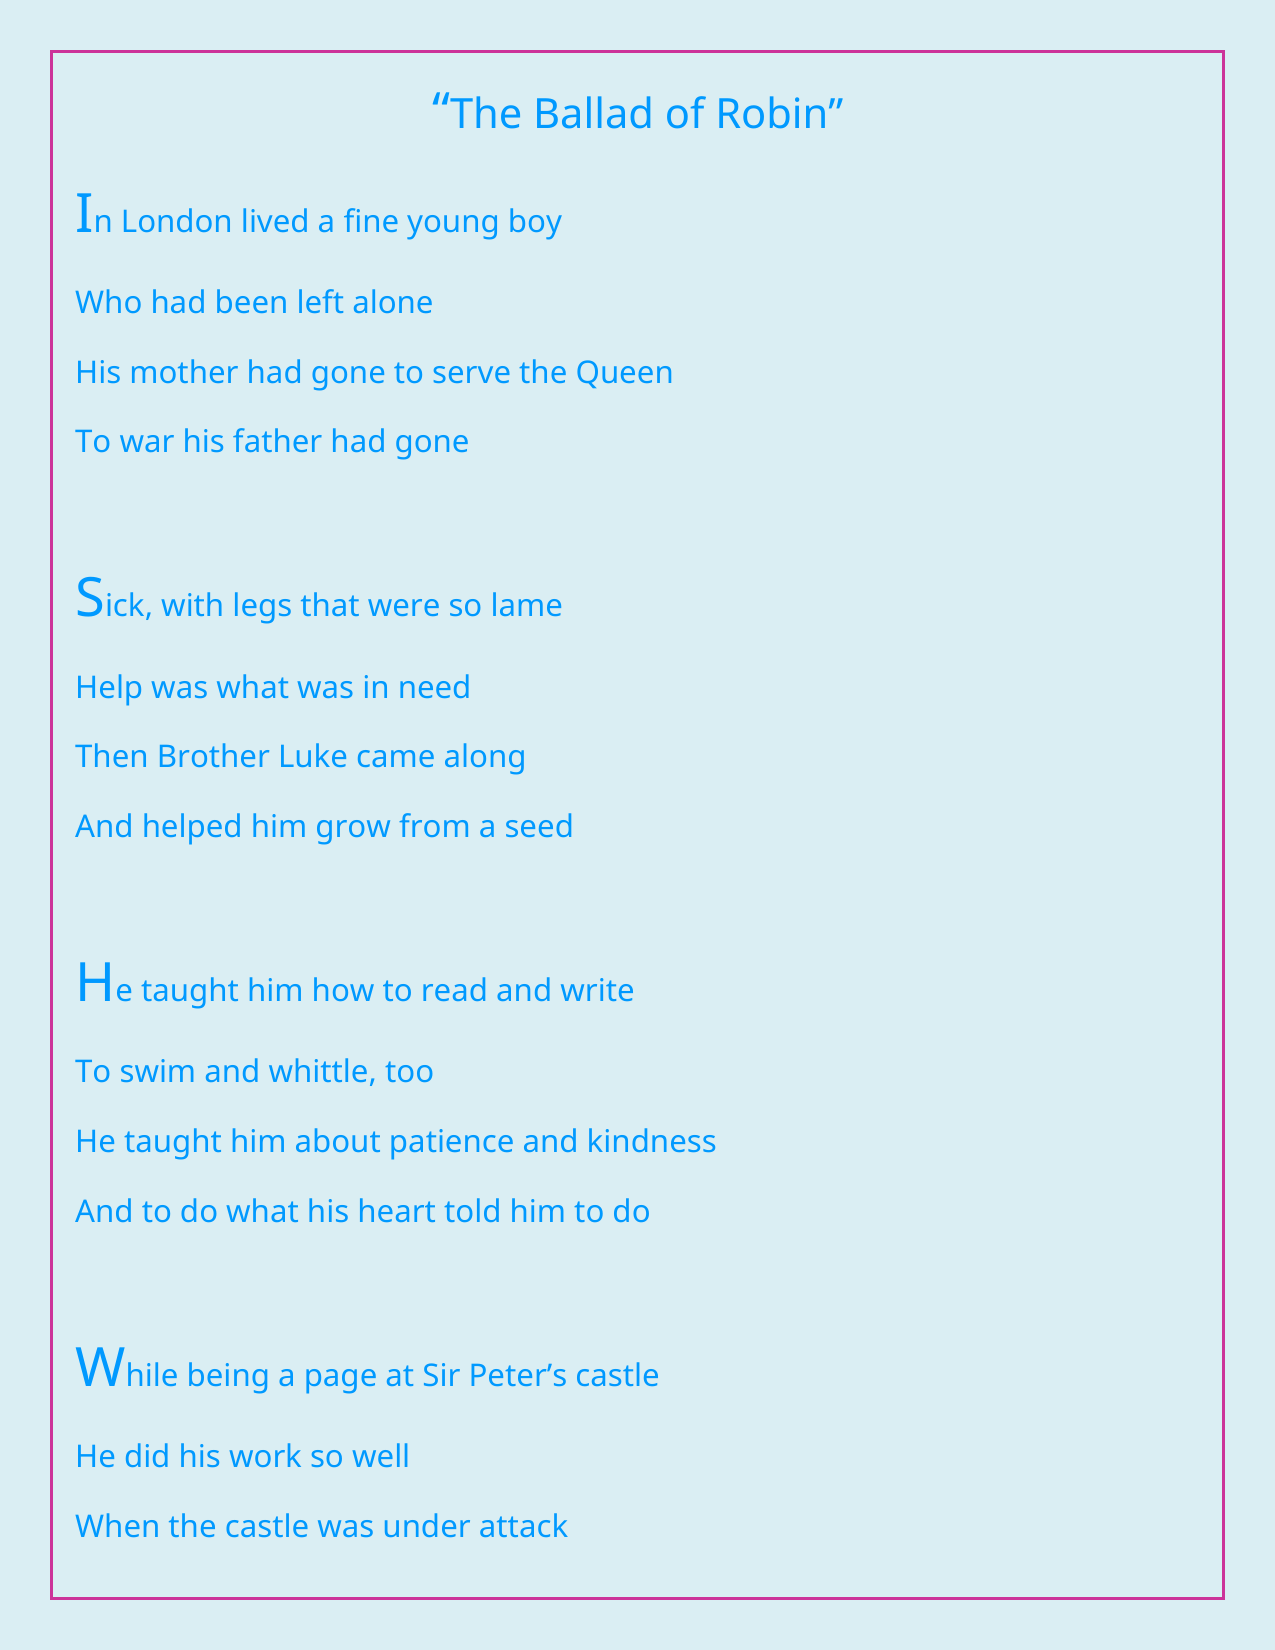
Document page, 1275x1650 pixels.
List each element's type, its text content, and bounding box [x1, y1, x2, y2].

text “The Ballad of Robin” [75, 75, 1200, 143]
text His mother had gone to serve the Queen [75, 349, 1200, 392]
text And to do what his heart told him to do [75, 1189, 1200, 1232]
text Then Brother Luke came along [75, 734, 1200, 777]
text Who had been left alone [75, 280, 1200, 322]
text While being a page at Sir Peter’s castle [75, 1328, 1200, 1402]
text When the castle was under attack [75, 1504, 1200, 1547]
text He taught him how to read and write [75, 944, 1200, 1017]
text And helped him grow from a seed [75, 804, 1200, 847]
text To swim and whittle, too [75, 1049, 1200, 1092]
text Help was what was in need [75, 664, 1200, 707]
text In London lived a fine young boy [75, 174, 1200, 248]
text He taught him about patience and kindness [75, 1119, 1200, 1162]
text He did his work so well [75, 1434, 1200, 1477]
text To war his father had gone [75, 419, 1200, 462]
text Sick, with legs that were so lame [75, 559, 1200, 633]
